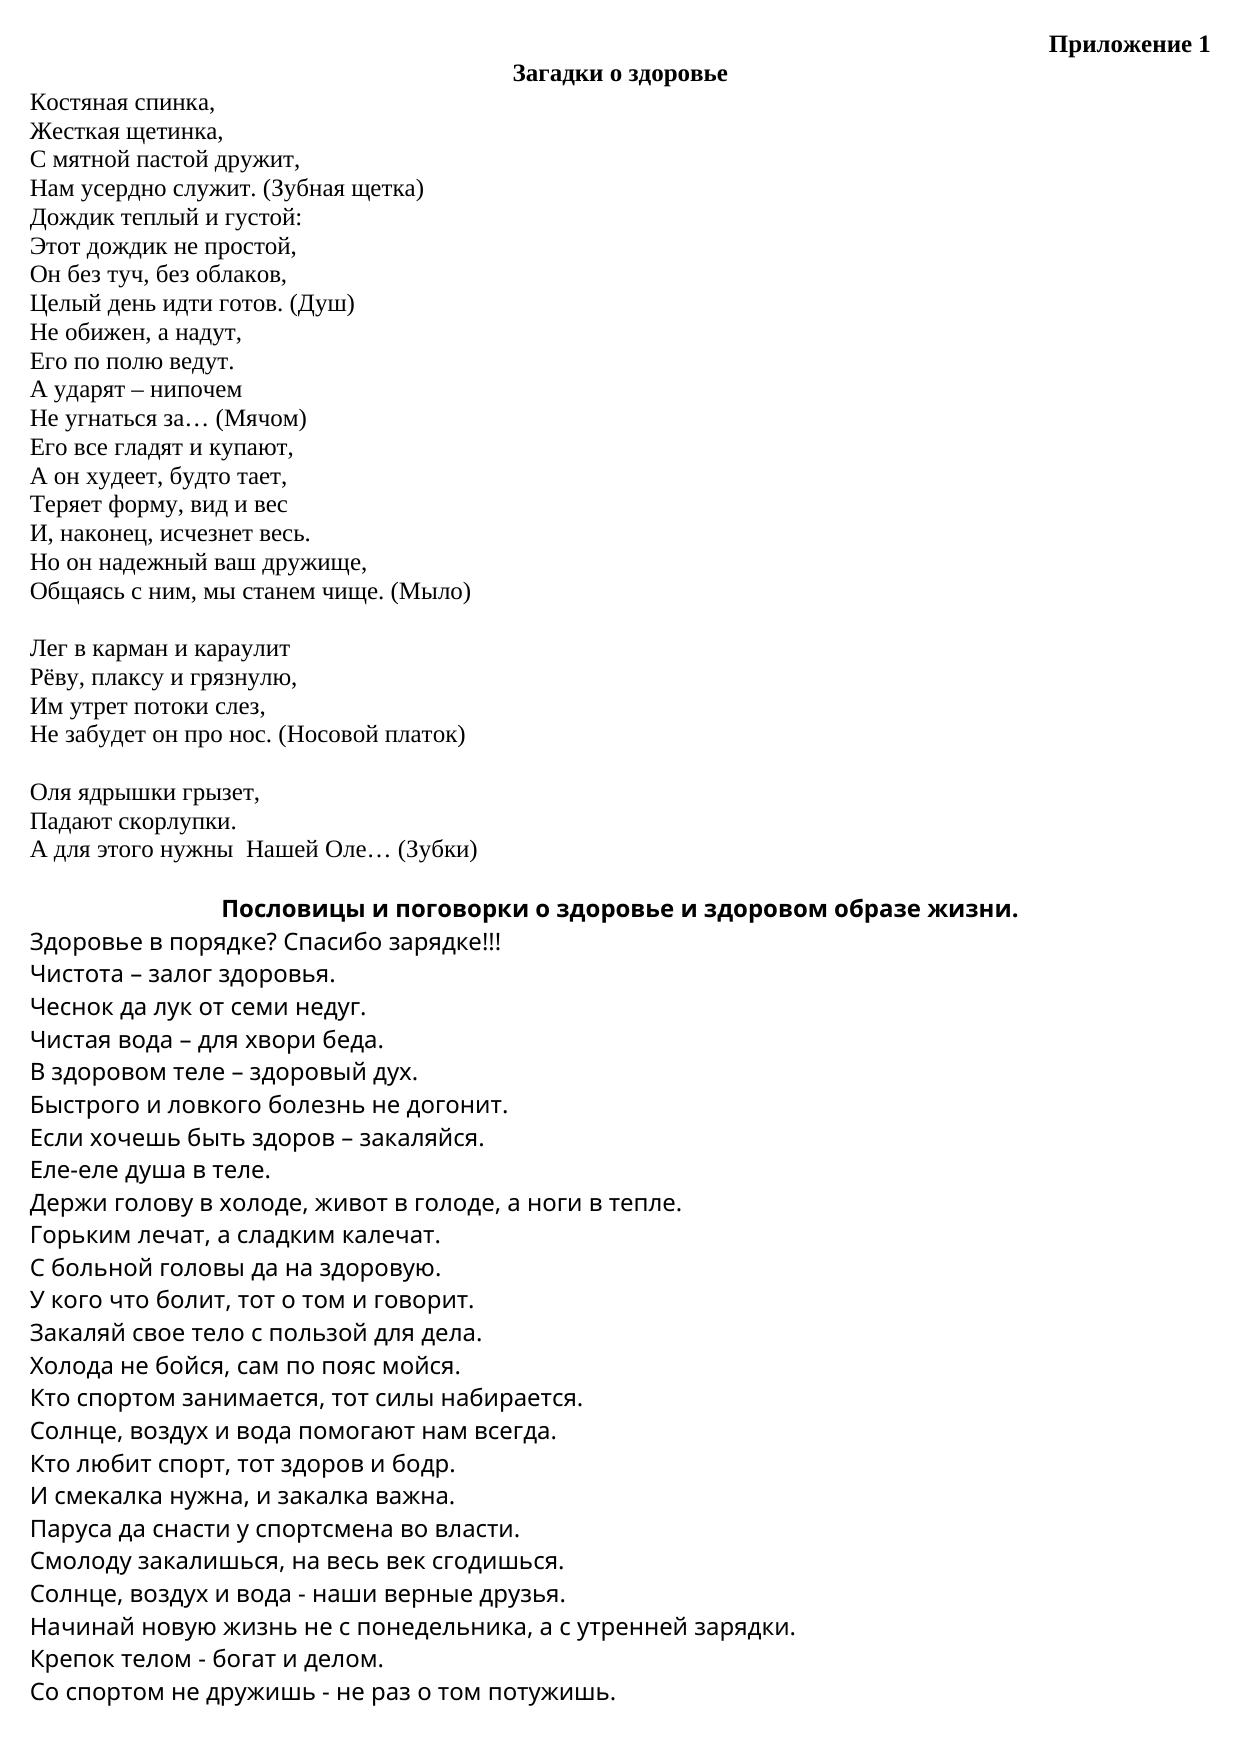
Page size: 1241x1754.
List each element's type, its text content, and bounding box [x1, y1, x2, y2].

text Пословицы и поговорки о здоровье и здоровом образе жизни. [29, 892, 1211, 925]
text И смекалка нужна, и закалка важна. [29, 1479, 1211, 1512]
text Кто спортом занимается, тот силы набирается. [29, 1381, 1211, 1414]
text Чеснок да лук от семи недуг. [29, 990, 1211, 1022]
text И, наконец, исчезнет весь. Но он надежный ваш дружище, [29, 518, 1211, 576]
text Чистая вода – для хвори беда. [29, 1022, 1211, 1055]
text Еле-еле душа в теле. [29, 1153, 1211, 1186]
text Оля ядрышки грызет, [29, 777, 1211, 806]
text Он без туч, без облаков, [29, 259, 1211, 288]
text Закаляй свое тело с пользой для дела. [29, 1316, 1211, 1348]
text Начинай новую жизнь не с понедельника, а с утренней зарядки. [29, 1609, 1211, 1642]
text Не забудет он про нос. (Носовой платок) [29, 719, 1211, 748]
text Горьким лечат, а сладким калечат. [29, 1218, 1211, 1251]
text У кого что болит, тот о том и говорит. [29, 1283, 1211, 1316]
text Не обижен, а надут, [29, 317, 1211, 346]
text Общаясь с ним, мы станем чище. (Мыло) [29, 576, 1211, 604]
text Холода не бойся, сам по пояс мойся. [29, 1348, 1211, 1381]
text Загадки о здоровье [29, 58, 1211, 87]
text Целый день идти готов. (Душ) [29, 288, 1211, 317]
text С мятной пастой дружит, [29, 144, 1211, 173]
text Им утрет потоки слез, [29, 691, 1211, 719]
text С больной головы да на здоровую. [29, 1251, 1211, 1283]
text Не угнаться за… (Мячом) [29, 403, 1211, 432]
text Со спортом не дружишь - не раз о том потужишь. [29, 1674, 1211, 1707]
text Теряет форму, вид и вес [29, 489, 1211, 518]
text Солнце, воздух и вода помогают нам всегда. [29, 1414, 1211, 1446]
text А он худеет, будто тает, [29, 461, 1211, 489]
text Крепок телом - богат и делом. [29, 1642, 1211, 1674]
text Жесткая щетинка, [29, 116, 1211, 144]
text Этот дождик не простой, [29, 231, 1211, 259]
text Чистота – залог здоровья. [29, 957, 1211, 990]
text Приложение 1 [29, 29, 1211, 58]
text Его по полю ведут. [29, 346, 1211, 374]
text Здоровье в порядке? Спасибо зарядке!!! [29, 925, 1211, 957]
text Держи голову в холоде, живот в голоде, а ноги в тепле. [29, 1186, 1211, 1218]
text Дождик теплый и густой: [29, 202, 1211, 231]
text В здоровом теле – здоровый дух. [29, 1055, 1211, 1088]
text Паруса да снасти у спортсмена во власти. [29, 1512, 1211, 1544]
text Если хочешь быть здоров – закаляйся. [29, 1120, 1211, 1153]
text Солнце, воздух и вода - наши верные друзья. [29, 1577, 1211, 1609]
text Кто любит спорт, тот здоров и бодр. [29, 1446, 1211, 1479]
text Рёву, плаксу и грязнулю, [29, 662, 1211, 691]
text Падают скорлупки. [29, 806, 1211, 834]
text А ударят – нипочем [29, 374, 1211, 403]
text Нам усердно служит. (Зубная щетка) [29, 173, 1211, 202]
text Костяная спинка, [29, 87, 1211, 116]
text Быстрого и ловкого болезнь не догонит. [29, 1088, 1211, 1120]
text Смолоду закалишься, на весь век сгодишься. [29, 1544, 1211, 1577]
text А для этого нужны Нашей Оле… (Зубки) [29, 834, 1211, 863]
text Лег в карман и караулит [29, 633, 1211, 662]
text Его все гладят и купают, [29, 432, 1211, 461]
